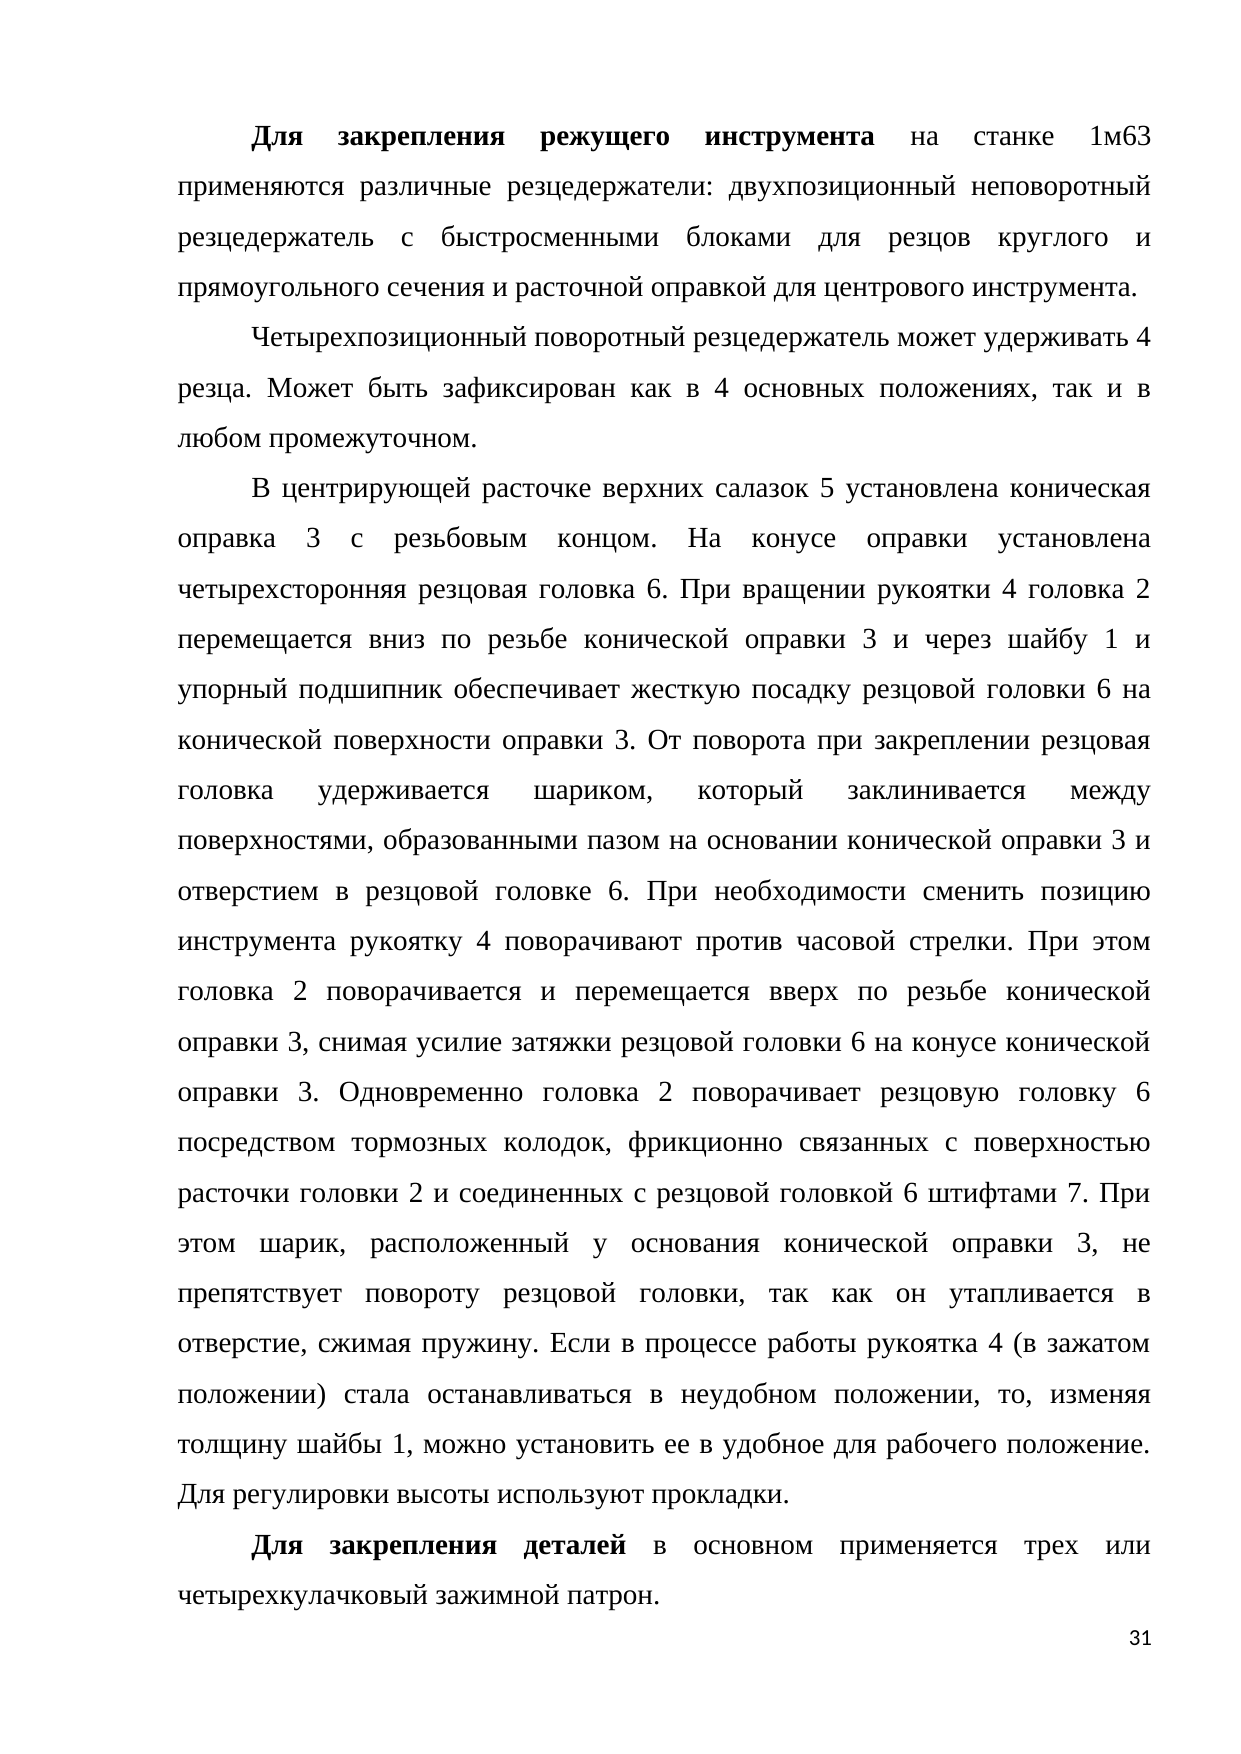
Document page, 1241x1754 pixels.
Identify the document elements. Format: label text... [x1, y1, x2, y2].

text Для закрепления деталей в основном применяется трех или четырехкулачковый зажимной патрон. [177, 1527, 1152, 1611]
text В центрирующей расточке верхних салазок 5 установлена коническая оправка 3 с резьбовым концом. На конусе оправки установлена четырехсторонняя резцовая головка 6. При вращении рукоятки 4 головка 2 перемещается вниз по резьбе конической оправки 3 и через шайбу 1 и упорный подшипник обеспечивает жесткую посадку резцовой головки 6 на конической поверхности оправки 3. От поворота при закреплении резцовая головка удерживается шариком, который заклинивается между поверхностями, образованными пазом на основании конической оправки 3 и отверстием в резцовой головке 6. При необходимости сменить позицию инструмента рукоятку 4 поворачивают против часовой стрелки. При этом головка 2 поворачивается и перемещается вверх по резьбе конической оправки 3, снимая усилие затяжки резцовой головки 6 на конусе конической оправки 3. Одновременно головка 2 поворачивает резцовую головку 6 посредством тормозных колодок, фрикционно связанных с поверхностью расточки головки 2 и соединенных с резцовой головкой 6 штифтами 7. При этом шарик, расположенный у основания конической оправки 3, не препятствует повороту резцовой головки, так как он утапливается в отверстие, сжимая пружину. Если в процессе работы рукоятка 4 (в зажатом положении) стала останавливаться в неудобном положении, то, изменяя толщину шайбы 1, можно установить ее в удобное для рабочего положение. Для регулировки высоты используют прокладки. [177, 470, 1152, 1510]
text Для закрепления режущего инструмента на станке 1м63 применяются различные резцедержатели: двухпозиционный неповоротный резцедержатель с быстросменными блоками для резцов круглого и прямоугольного сечения и расточной оправкой для центрового инструмента. [177, 118, 1152, 303]
text Четырехпозиционный поворотный резцедержатель может удерживать 4 резца. Может быть зафиксирован как в 4 основных положениях, так и в любом промежуточном. [177, 319, 1152, 453]
